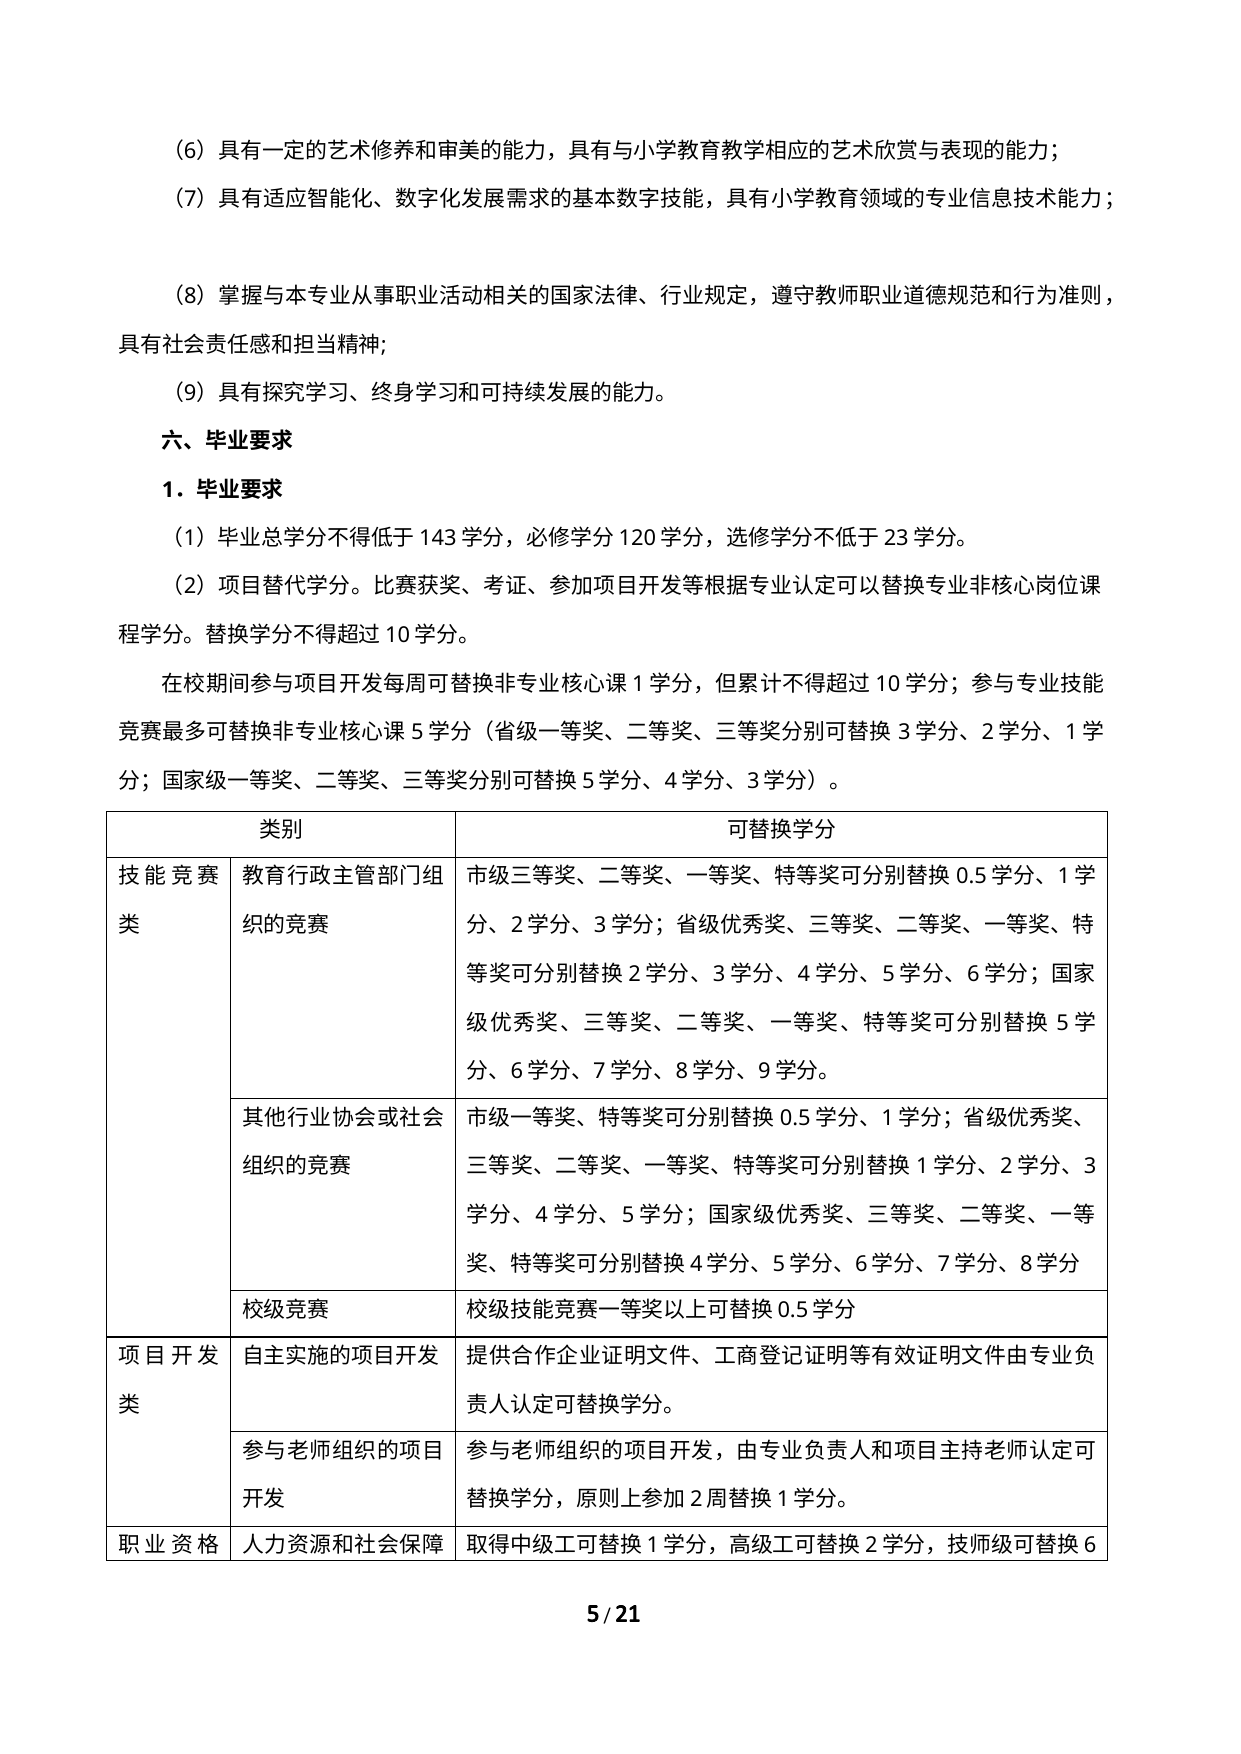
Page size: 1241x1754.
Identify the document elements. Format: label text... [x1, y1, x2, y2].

table_cell 自主实施的项目开发 [231, 1338, 455, 1431]
table_cell 人力资源和社会保障系统职业资格证书 [231, 1527, 455, 1559]
table_cell 校级竞赛 [231, 1291, 455, 1336]
table_cell 市级三等奖、二等奖、一等奖、特等奖可分别替换0.5学分、1学分、2学分、3学分；省级优秀奖、三等奖、二等奖、一等奖、特等奖可分别替换2学分、3学分、4学分、5学分、6学分；国家级优秀奖、三等奖、二等奖、一等奖、特等奖可分别替换5学分、6学分、7学分、8学分、9学分。 [456, 858, 1107, 1098]
text （1）毕业总学分不得低于143学分，必修学分120学分，选修学分不低于23学分。 [118, 520, 1104, 552]
table_cell 校级技能竞赛一等奖以上可替换0.5学分 [456, 1291, 1107, 1336]
table_header 类别 [107, 812, 455, 857]
table_cell 提供合作企业证明文件、工商登记证明等有效证明文件由专业负责人认定可替换学分。 [456, 1338, 1107, 1431]
table_cell 参与老师组织的项目开发 [231, 1432, 455, 1526]
text 六、毕业要求 [118, 423, 1104, 456]
table_cell 项目开发类 [107, 1338, 230, 1526]
text （2）项目替代学分。比赛获奖、考证、参加项目开发等根据专业认定可以替换专业非核心岗位课程学分。替换学分不得超过10学分。 [118, 568, 1104, 649]
table_cell 其他行业协会或社会组织的竞赛 [231, 1099, 455, 1290]
text （6）具有一定的艺术修养和审美的能力，具有与小学教育教学相应的艺术欣赏与表现的能力； [118, 132, 1104, 165]
table_header 可替换学分 [456, 812, 1107, 857]
text （8）掌握与本专业从事职业活动相关的国家法律、行业规定，遵守教师职业道德规范和行为准则，具有社会责任感和担当精神; [118, 278, 1104, 359]
table_cell 技能竞赛类 [107, 858, 230, 1336]
table_cell 职业资格证书类 [107, 1527, 230, 1559]
text （7）具有适应智能化、数字化发展需求的基本数字技能，具有小学教育领域的专业信息技术能力； [118, 181, 1104, 262]
table_cell 市级一等奖、特等奖可分别替换0.5学分、1学分；省级优秀奖、三等奖、二等奖、一等奖、特等奖可分别替换1学分、2学分、3学分、4学分、5学分；国家级优秀奖、三等奖、二等奖、一等奖、特等奖可分别替换4学分、5学分、6学分、7学分、8学分 [456, 1099, 1107, 1290]
text （9）具有探究学习、终身学习和可持续发展的能力。 [118, 375, 1104, 407]
text 1．毕业要求 [118, 471, 1104, 504]
text 在校期间参与项目开发每周可替换非专业核心课1学分，但累计不得超过10学分；参与专业技能竞赛最多可替换非专业核心课5学分（省级一等奖、二等奖、三等奖分别可替换3学分、2学分、1学分；国家级一等奖、二等奖、三等奖分别可替换5学分、4学分、3学分）。 [118, 665, 1104, 795]
table_cell 参与老师组织的项目开发，由专业负责人和项目主持老师认定可替换学分，原则上参加2周替换1学分。 [456, 1432, 1107, 1526]
table_cell 教育行政主管部门组织的竞赛 [231, 858, 455, 1098]
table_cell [456, 1527, 1107, 1559]
